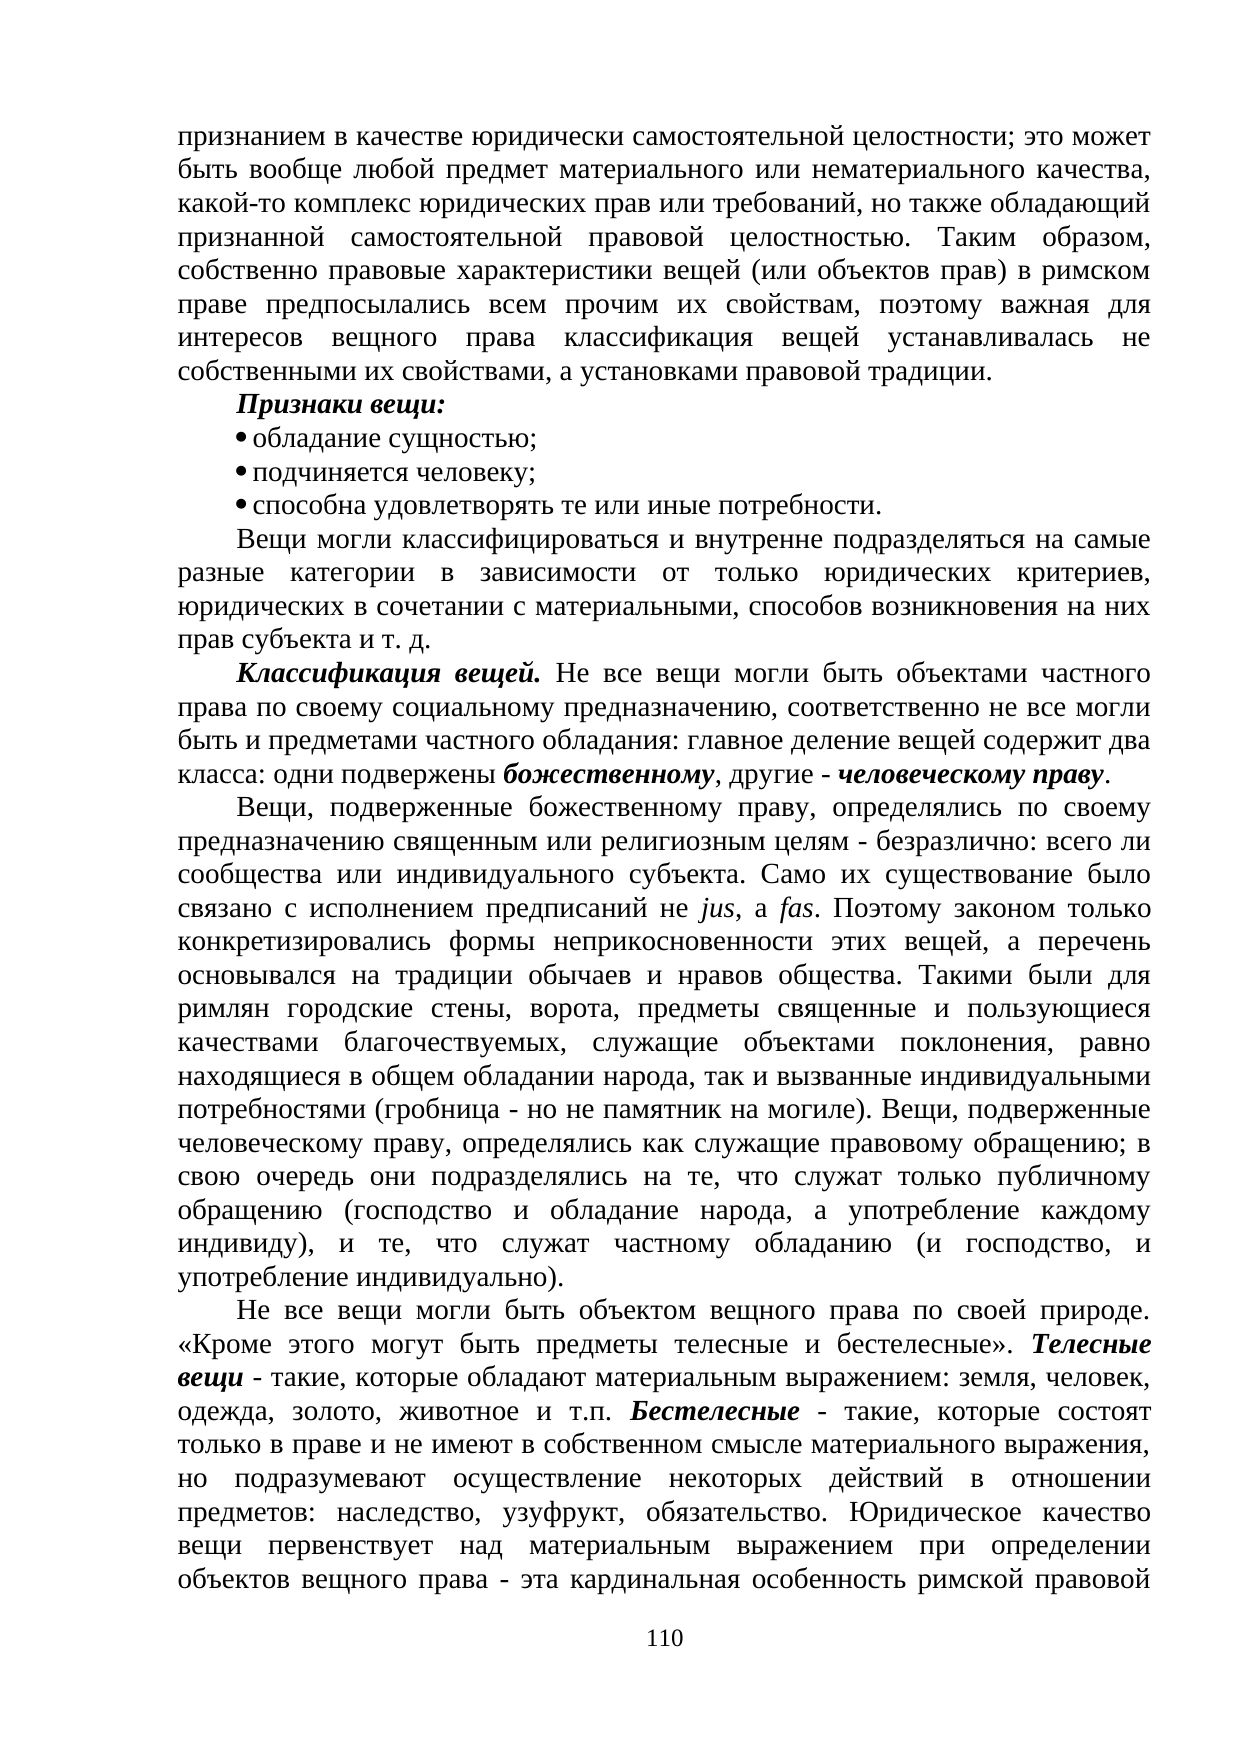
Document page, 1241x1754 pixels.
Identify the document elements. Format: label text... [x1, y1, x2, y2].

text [177, 1292, 1152, 1594]
text Вещи могли классифицироваться и внутренне подразделяться на самые разные категории в зависимости от только юридических критериев, юридических в сочетании с материальными, способов возникновения на них прав субъекта и т. д. [177, 521, 1152, 655]
list способна удовлетворять те или иные потребности. [177, 487, 1152, 521]
list подчиняется человеку; [177, 454, 1152, 487]
text Вещи, подверженные божественному праву, определялись по своему предназначению священным или религиозным целям - безразлично: всего ли сообщества или индивидуального субъекта. Само их существование было связано с исполнением предписаний не jus, a fas. Поэтому законом только конкретизировались формы неприкосновенности этих вещей, а перечень основывался на традиции обычаев и нравов общества. Такими были для римлян городские стены, ворота, предметы священные и пользующиеся качествами благочествуемых, служащие объектами поклонения, равно находящиеся в общем обладании народа, так и вызванные индивидуальными потребностями (гробница - но не памятник на могиле). Вещи, подверженные человеческому праву, определялись как служащие правовому обращению; в свою очередь они подразделялись на те, что служат только публичному обращению (господство и обладание народа, а употребление каждому индивиду), и те, что служат частному обладанию (и господство, и употребление индивидуально). [177, 789, 1152, 1292]
list обладание сущностью; [177, 420, 1152, 454]
text Признаки вещи: [177, 386, 1152, 420]
text Классификация вещей. Не все вещи могли быть объектами частного права по своему социальному предназначению, соответственно не все могли быть и предметами частного обладания: главное деление вещей содержит два класса: одни подвержены божественному, другие - человеческому праву. [177, 655, 1152, 789]
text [177, 118, 1152, 386]
